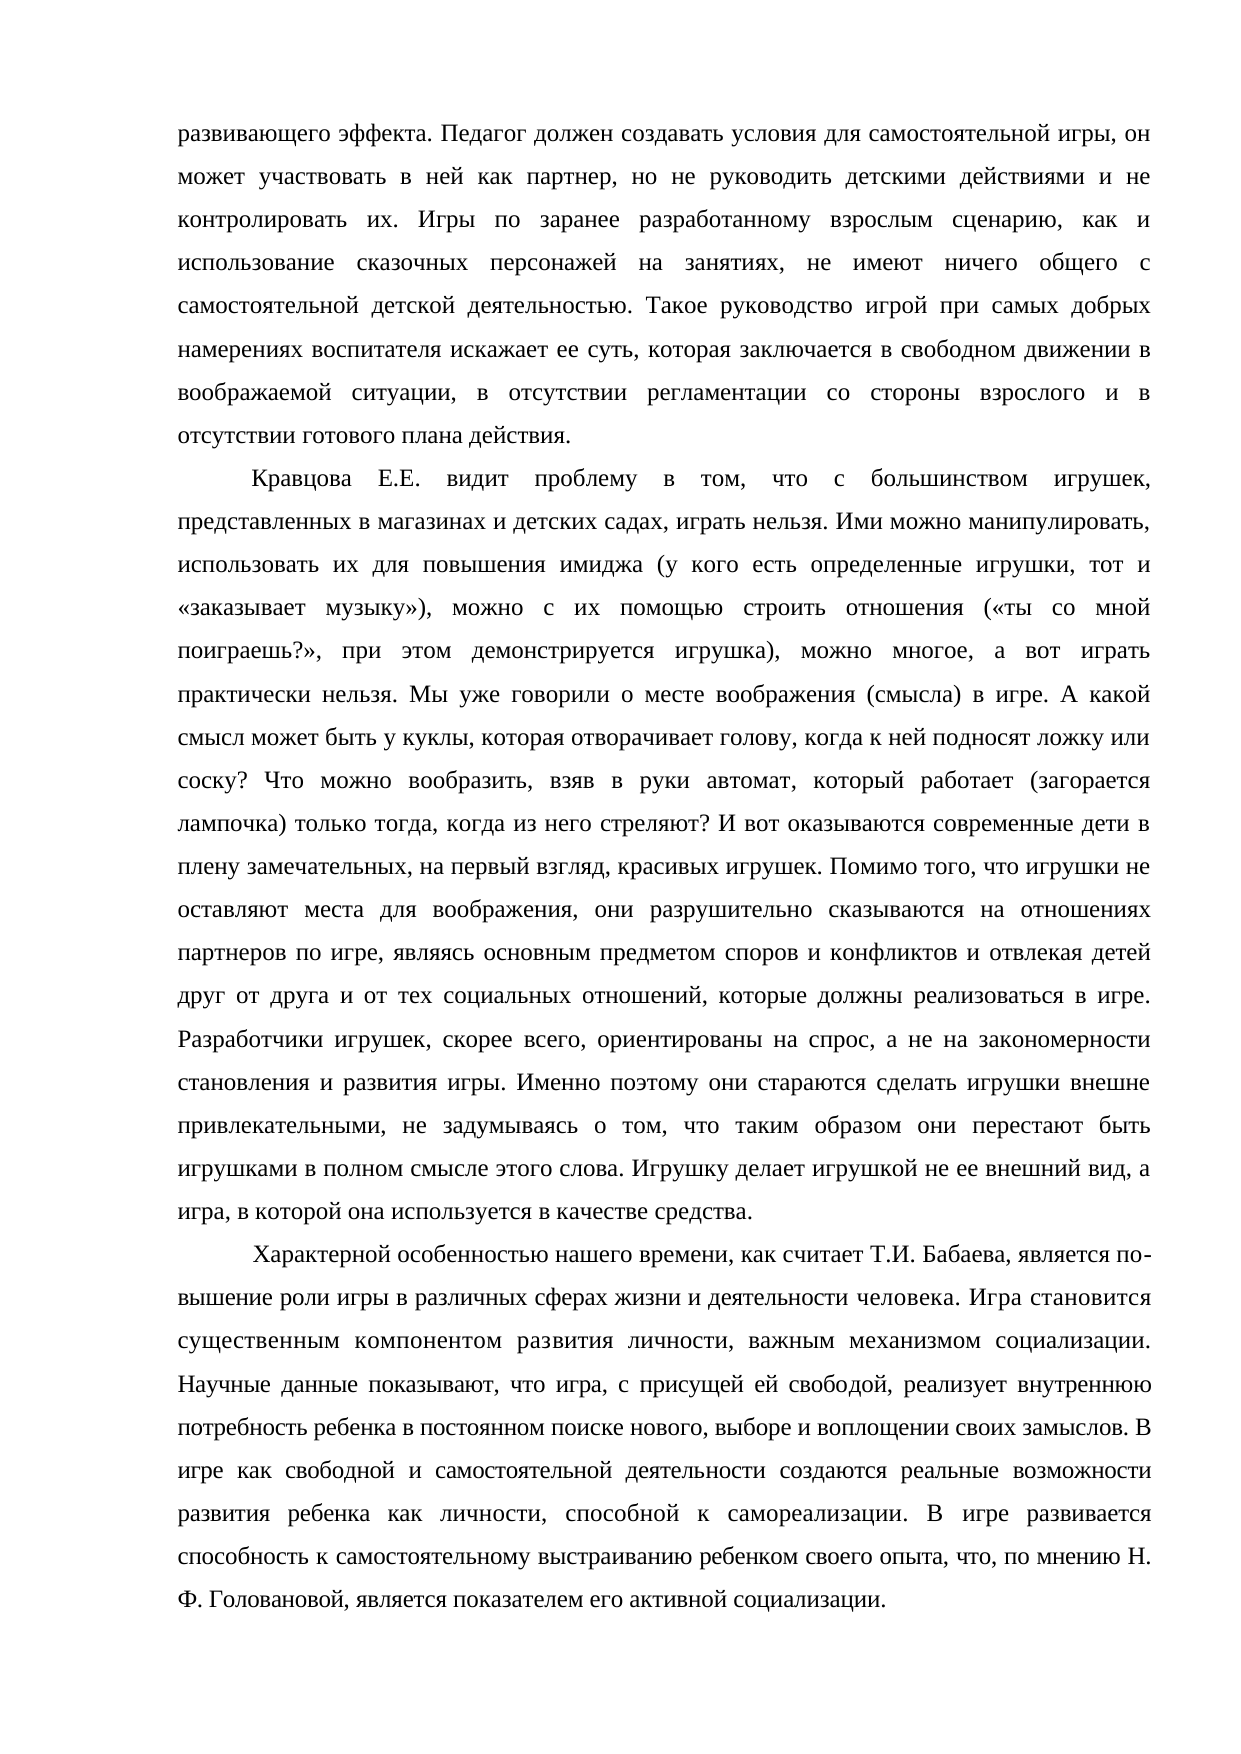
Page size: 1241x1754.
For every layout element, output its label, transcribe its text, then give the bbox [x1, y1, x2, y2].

text Характерной особенностью нашего времени, как считает Т.И. Бабаева, является повышение роли игры в различных сферах жизни и деятельности человека. Игра становится существенным компонентом развития личности, важным механизмом социализации. Научные данные показывают, что игра, с присущей ей свободой, реализует внутреннюю потребность ребенка в постоянном поиске нового, выборе и воплощении своих замыслов. В игре как свободной и самостоятельной деятельности создаются реальные возможности развития ребенка как личности, способной к самореализации. В игре развивается способность к самостоятельному выстраиванию ребенком своего опыта, что, по мнению Н. Ф. Головановой, является показателем его активной социализации. [177, 1239, 1152, 1613]
text Кравцова Е.Е. видит проблему в том, что с большинством игрушек, представленных в магазинах и детских садах, играть нельзя. Ими можно манипулировать, использовать их для повышения имиджа (у кого есть определенные игрушки, тот и «заказывает музыку»), можно с их помощью строить отношения («ты со мной поиграешь?», при этом демонстрируется игрушка), можно многое, а вот играть практически нельзя. Мы уже говорили о месте воображения (смысла) в игре. А какой смысл может быть у куклы, которая отворачивает голову, когда к ней подносят ложку или соску? Что можно вообразить, взяв в руки автомат, который работает (загорается лампочка) только тогда, когда из него стреляют? И вот оказываются современные дети в плену замечательных, на первый взгляд, красивых игрушек. Помимо того, что игрушки не оставляют места для воображения, они разрушительно сказываются на отношениях партнеров по игре, являясь основным предметом споров и конфликтов и отвлекая детей друг от друга и от тех социальных отношений, которые должны реализоваться в игре. Разработчики игрушек, скорее всего, ориентированы на спрос, а не на закономерности становления и развития игры. Именно поэтому они стараются сделать игрушки внешне привлекательными, не задумываясь о том, что таким образом они перестают быть игрушками в полном смысле этого слова. Игрушку делает игрушкой не ее внешний вид, а игра, в которой она используется в качестве средства. [177, 463, 1152, 1225]
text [177, 118, 1152, 449]
